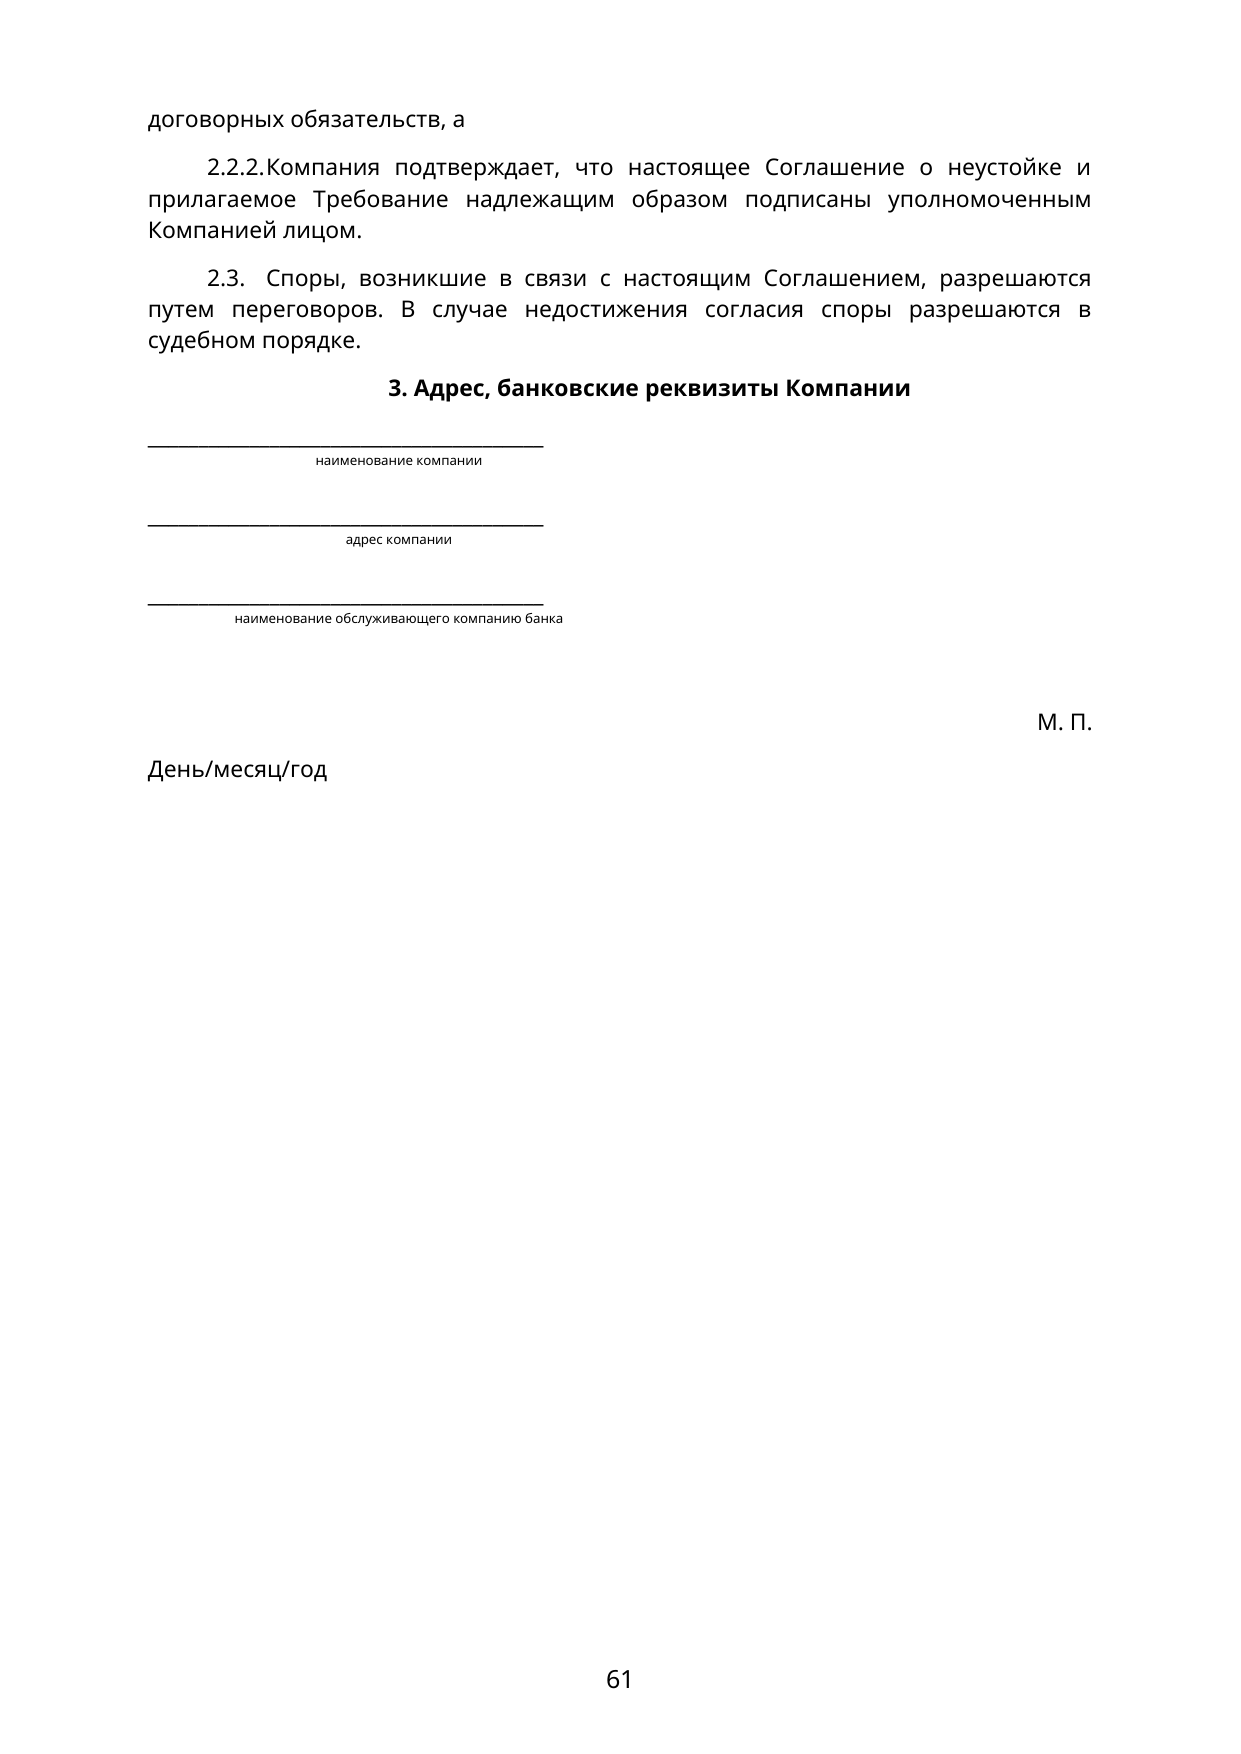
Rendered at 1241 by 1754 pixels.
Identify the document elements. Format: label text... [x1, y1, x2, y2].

text _______________________________________ [148, 420, 1092, 451]
text 3. Адрес, банковские реквизиты Компании [148, 372, 1092, 403]
text М. П. [148, 706, 1092, 737]
text наименование обслуживающего компанию банка [148, 610, 650, 641]
text _______________________________________ [148, 578, 1092, 610]
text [148, 103, 1092, 135]
text 2.2.2. Компания подтверждает, что настоящее Соглашение о неустойке и прилагаемое Требование надлежащим образом подписаны уполномоченным Компанией лицом. [148, 151, 1092, 245]
text адрес компании [148, 531, 650, 562]
text День/месяц/год [148, 753, 1092, 785]
text 2.3. Споры, возникшие в связи с настоящим Соглашением, разрешаются путем переговоров. В случае недостижения согласия споры разрешаются в судебном порядке. [148, 262, 1092, 356]
text _______________________________________ [148, 499, 1092, 531]
text наименование компании [148, 451, 650, 483]
